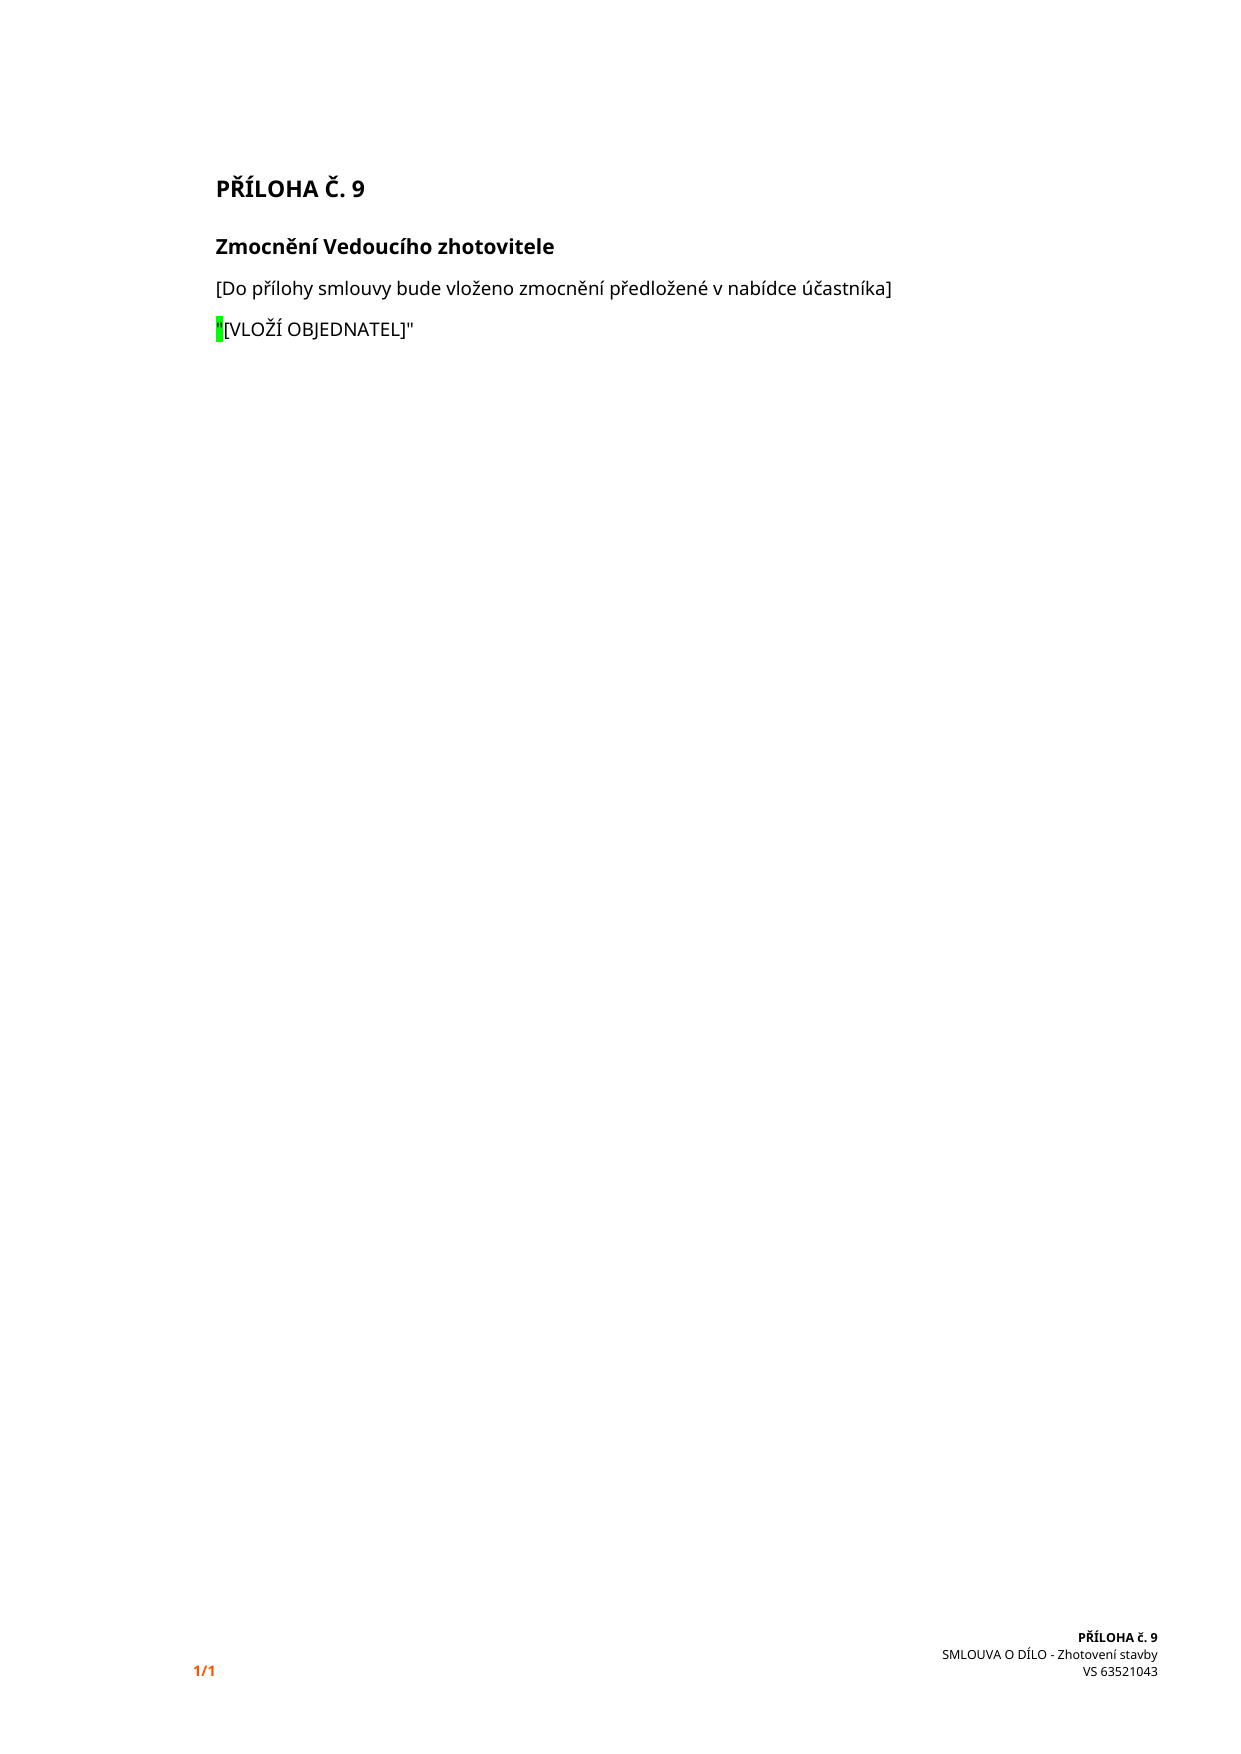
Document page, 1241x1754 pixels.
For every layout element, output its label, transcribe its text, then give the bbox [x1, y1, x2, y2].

text Zmocnění Vedoucího zhotovitele [216, 232, 1093, 260]
text Příloha č. 9 [216, 172, 1093, 204]
text [Do přílohy smlouvy bude vloženo zmocnění předložené v nabídce účastníka] [216, 276, 1093, 301]
